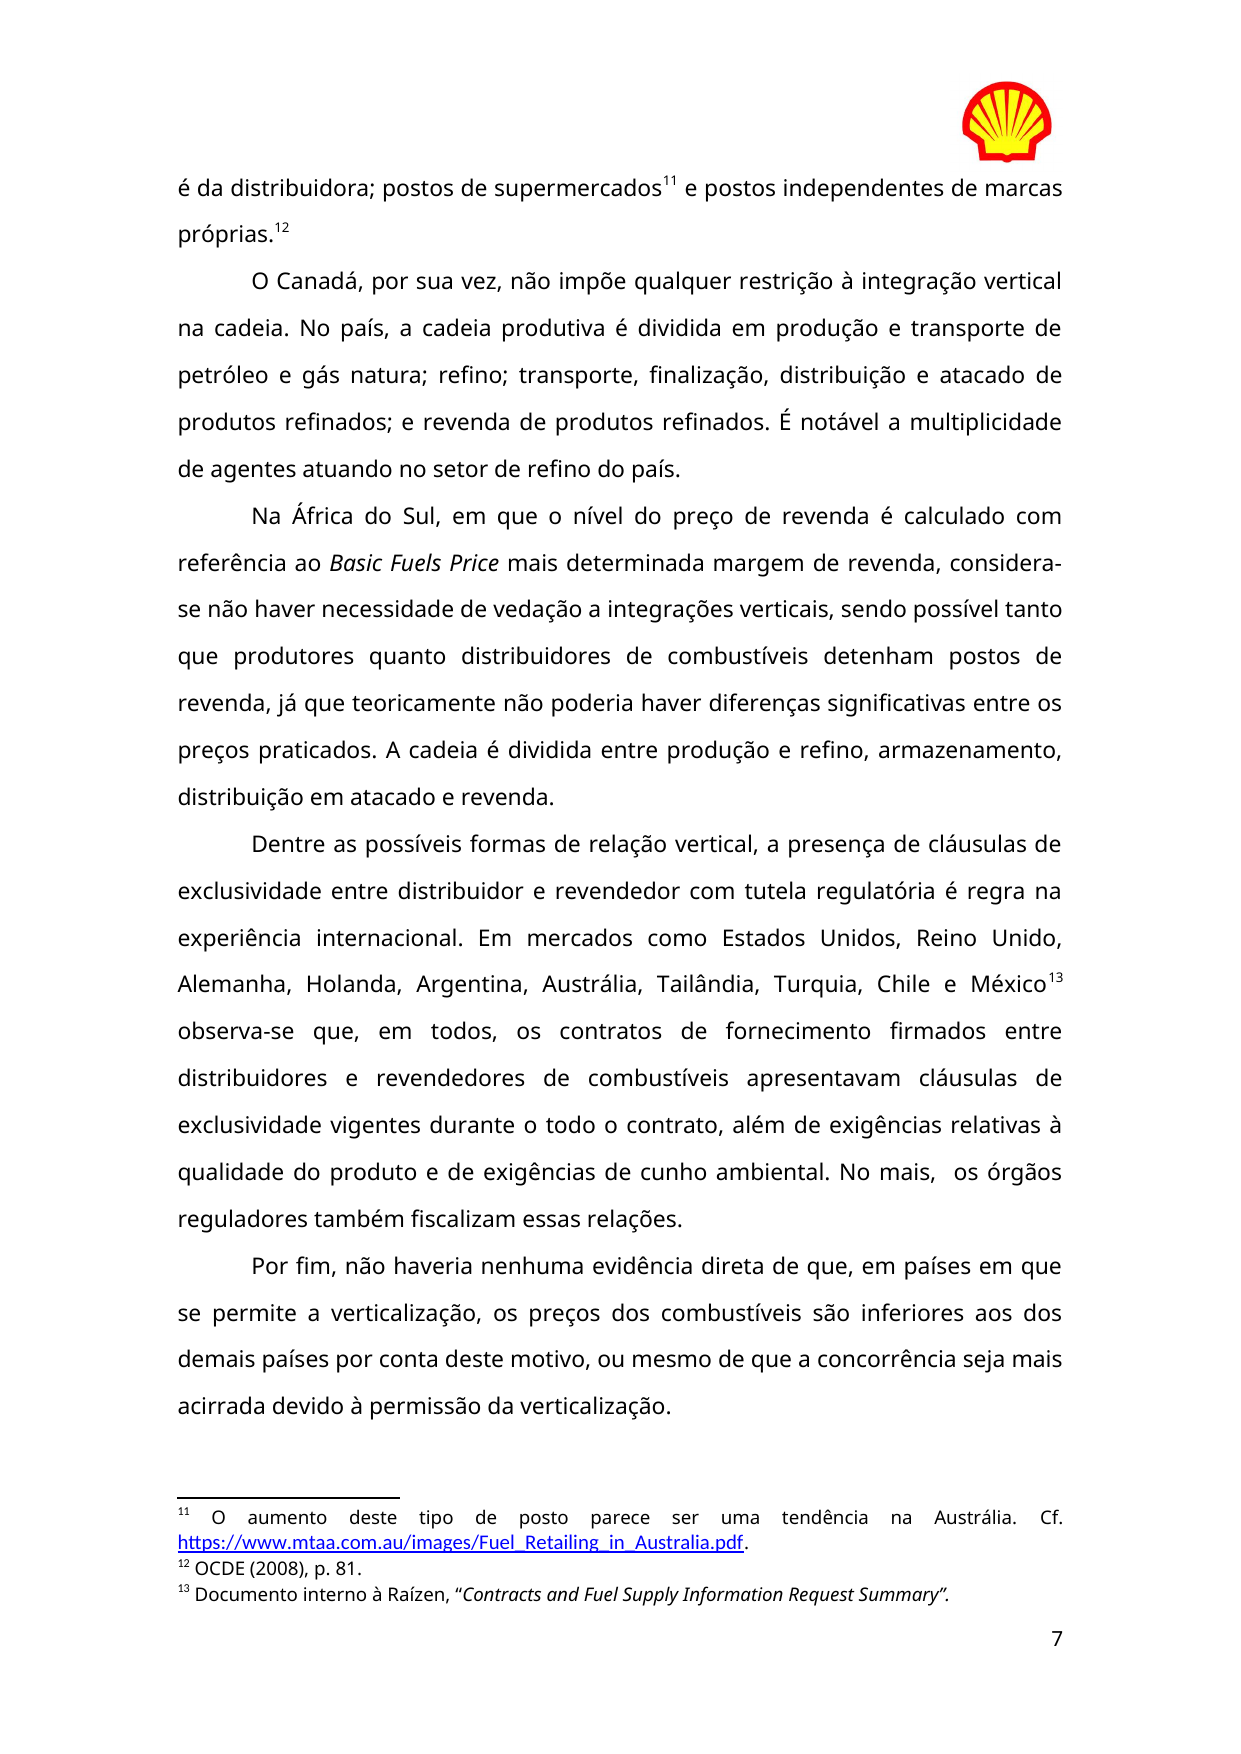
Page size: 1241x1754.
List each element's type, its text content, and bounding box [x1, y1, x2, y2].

text O Canadá, por sua vez, não impõe qualquer restrição à integração vertical na cadeia. No país, a cadeia produtiva é dividida em produção e transporte de petróleo e gás natura; refino; transporte, finalização, distribuição e atacado de produtos refinados; e revenda de produtos refinados. É notável a multiplicidade de agentes atuando no setor de refino do país. [177, 265, 1063, 484]
text Na África do Sul, em que o nível do preço de revenda é calculado com referência ao Basic Fuels Price mais determinada margem de revenda, considera-se não haver necessidade de vedação a integrações verticais, sendo possível tanto que produtores quanto distribuidores de combustíveis detenham postos de revenda, já que teoricamente não poderia haver diferenças significativas entre os preços praticados. A cadeia é dividida entre produção e refino, armazenamento, distribuição em atacado e revenda. [177, 499, 1063, 812]
picture [949, 73, 1064, 172]
text Dentre as possíveis formas de relação vertical, a presença de cláusulas de exclusividade entre distribuidor e revendedor com tutela regulatória é regra na experiência internacional. Em mercados como Estados Unidos, Reino Unido, Alemanha, Holanda, Argentina, Austrália, Tailândia, Turquia, Chile e México observa-se que, em todos, os contratos de fornecimento firmados entre distribuidores e revendedores de combustíveis apresentavam cláusulas de exclusividade vigentes durante o todo o contrato, além de exigências relativas à qualidade do produto e de exigências de cunho ambiental. No mais, os órgãos reguladores também fiscalizam essas relações. [177, 828, 1063, 1234]
text Por fim, não haveria nenhuma evidência direta de que, em países em que se permite a verticalização, os preços dos combustíveis são inferiores aos dos demais países por conta deste motivo, ou mesmo de que a concorrência seja mais acirrada devido à permissão da verticalização. [177, 1249, 1063, 1421]
